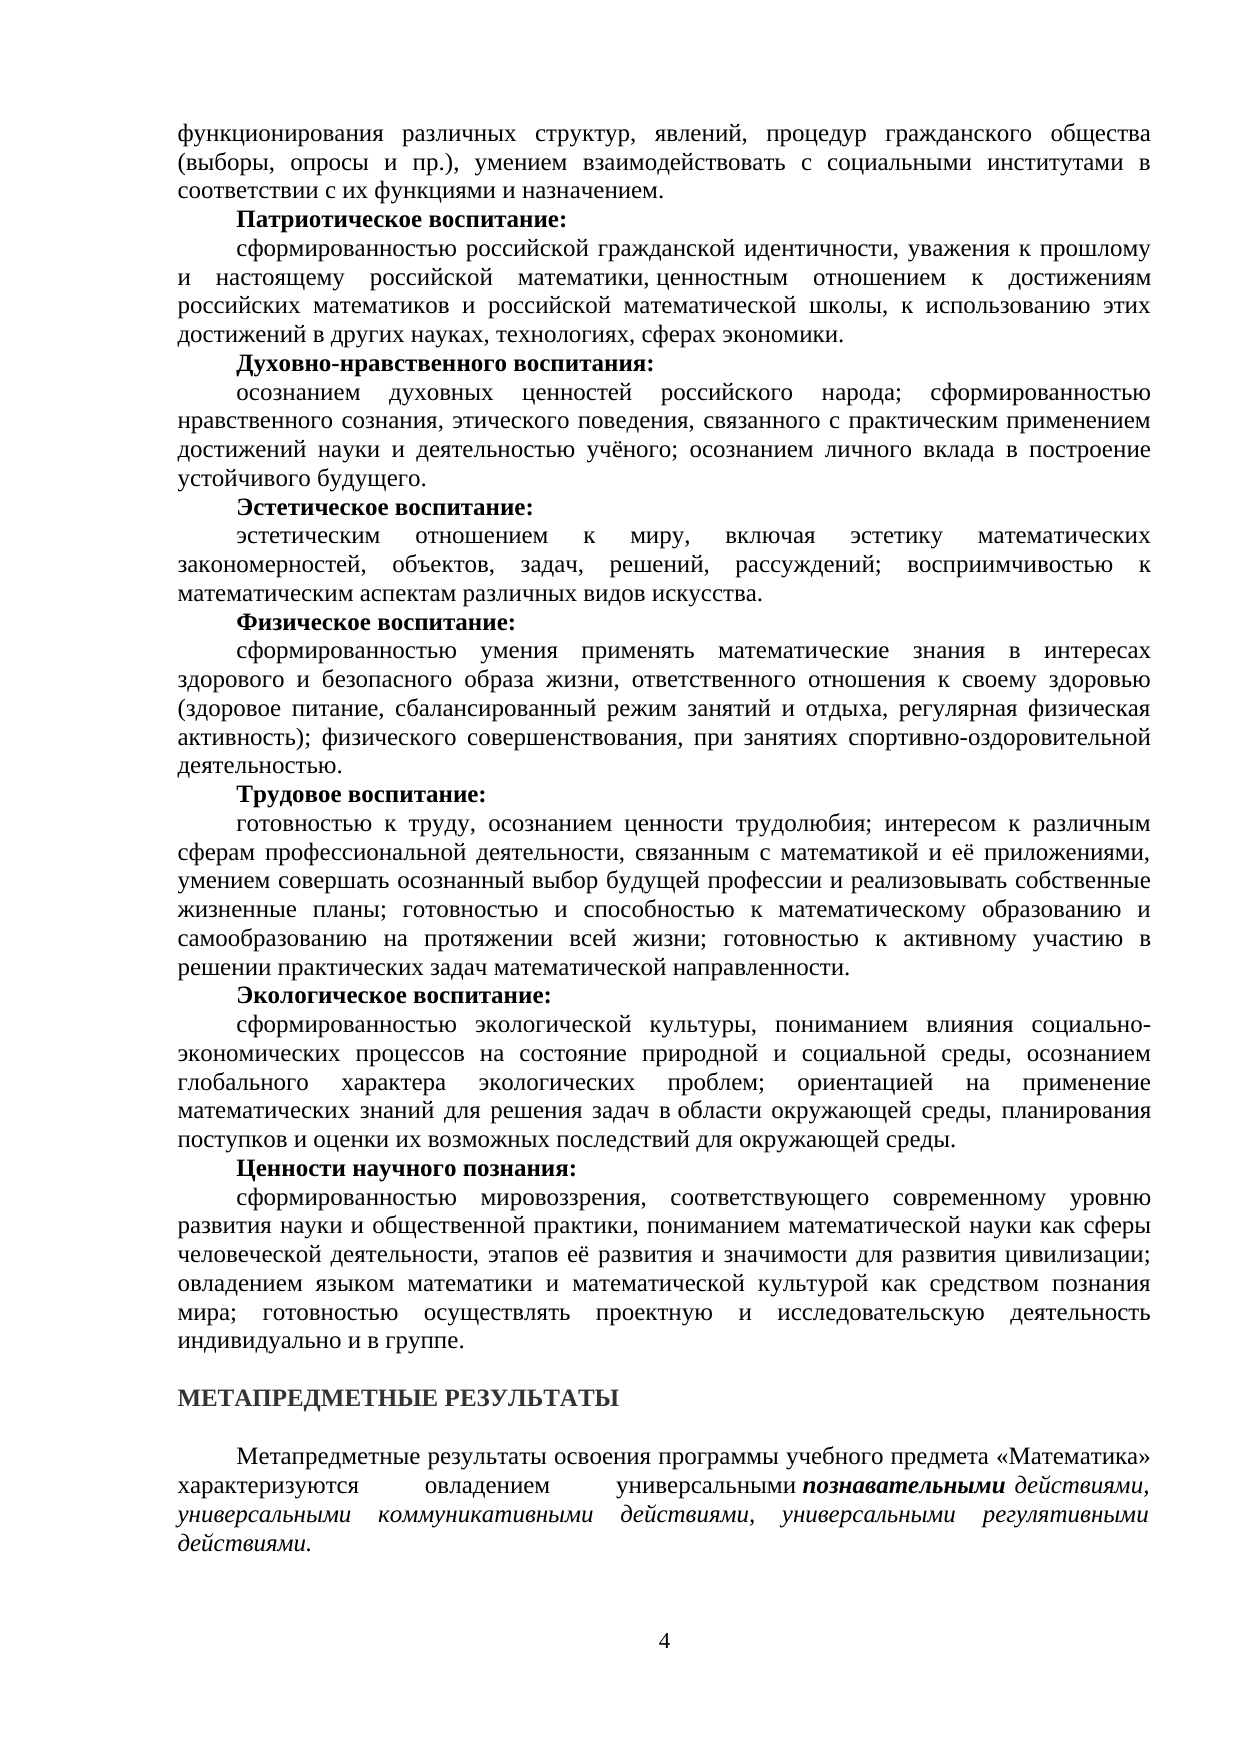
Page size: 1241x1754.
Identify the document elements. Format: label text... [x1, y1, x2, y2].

text сформированностью умения применять математические знания в интересах здорового и безопасного образа жизни, ответственного отношения к своему здоровью (здоровое питание, сбалансированный режим занятий и отдыха, регулярная физическая активность); физического совершенствования, при занятиях спортивно-оздоровительной деятельностью. [177, 636, 1152, 779]
text МЕТАПРЕДМЕТНЫЕ РЕЗУЛЬТАТЫ [177, 1383, 1152, 1412]
text Духовно-нравственного воспитания: [177, 348, 1152, 377]
text Эстетическое воспитание: [177, 492, 1152, 521]
text Ценности научного познания: [177, 1153, 1152, 1182]
text Трудовое воспитание: [177, 779, 1152, 808]
text Патриотическое воспитание: [177, 204, 1152, 233]
text осознанием духовных ценностей российского народа; сформированностью нравственного сознания, этического поведения, связанного с практическим применением достижений науки и деятельностью учёного; осознанием личного вклада в построение устойчивого будущего. [177, 377, 1152, 492]
text сформированностью российской гражданской идентичности, уважения к прошлому и настоящему российской математики, ценностным отношением к достижениям российских математиков и российской математической школы, к использованию этих достижений в других науках, технологиях, сферах экономики. [177, 233, 1152, 348]
text Метапредметные результаты освоения программы учебного предмета «Математика» характеризуются овладением универсальными познавательными действиями, универсальными коммуникативными действиями, универсальными регулятивными действиями. [177, 1441, 1152, 1556]
text Физическое воспитание: [177, 607, 1152, 636]
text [177, 118, 1152, 204]
text сформированностью мировоззрения, соответствующего современному уровню развития науки и общественной практики, пониманием математической науки как сферы человеческой деятельности, этапов её развития и значимости для развития цивилизации; овладением языком математики и математической культурой как средством познания мира; готовностью осуществлять проектную и исследовательскую деятельность индивидуально и в группе. [177, 1182, 1152, 1354]
text готовностью к труду, осознанием ценности трудолюбия; интересом к различным сферам профессиональной деятельности, связанным с математикой и её приложениями, умением совершать осознанный выбор будущей профессии и реализовывать собственные жизненные планы; готовностью и способностью к математическому образованию и самообразованию на протяжении всей жизни; готовностью к активному участию в решении практических задач математической направленности. [177, 808, 1152, 981]
text Экологическое воспитание: [177, 981, 1152, 1009]
text эстетическим отношением к миру, включая эстетику математических закономерностей, объектов, задач, решений, рассуждений; восприимчивостью к математическим аспектам различных видов искусства. [177, 521, 1152, 607]
text сформированностью экологической культуры, пониманием влияния социально-экономических процессов на состояние природной и социальной среды, осознанием глобального характера экологических проблем; ориентацией на применение математических знаний для решения задач в области окружающей среды, планирования поступков и оценки их возможных последствий для окружающей среды. [177, 1009, 1152, 1153]
